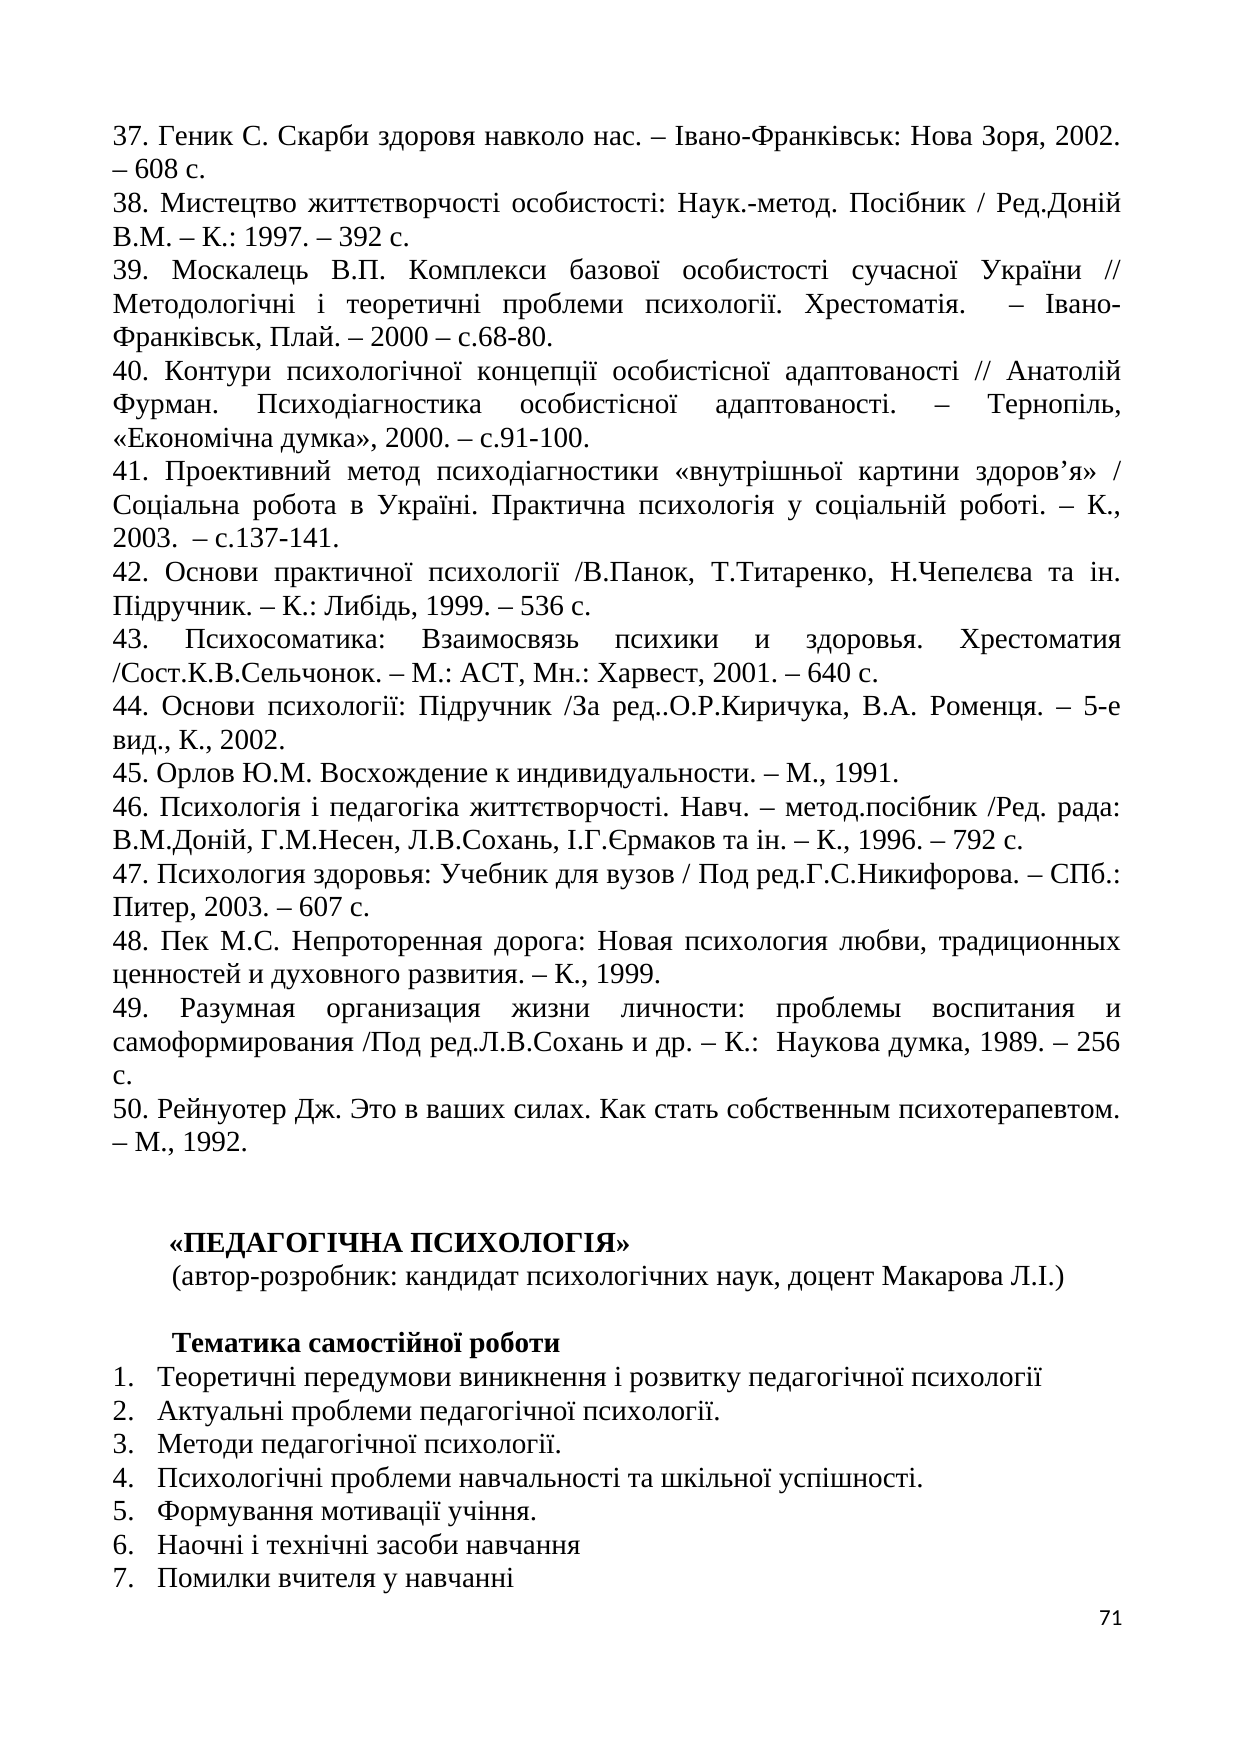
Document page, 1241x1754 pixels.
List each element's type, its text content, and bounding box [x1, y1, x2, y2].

text (автор-розробник: кандидат психологічних наук, доцент Макарова Л.І.) [112, 1258, 1122, 1292]
text 49. Разумная организация жизни личности: проблемы воспитания и самоформирования /Под ред.Л.В.Сохань и др. – К.: Наукова думка, 1989. – 256 с. [112, 990, 1122, 1091]
text 37. Геник С. Скарби здоровя навколо нас. – Івано-Франківськ: Нова Зоря, 2002. – 608 с. [112, 118, 1122, 185]
text 1. Теоретичні передумови виникнення і розвитку педагогічної психології [112, 1359, 1122, 1393]
text 45. Орлов Ю.М. Восхождение к индивидуальности. – М., 1991. [112, 755, 1122, 789]
text Тематика самостійної роботи [172, 1326, 1122, 1359]
text 40. Контури психологічної концепції особистісної адаптованості // Анатолій Фурман. Психодіагностика особистісної адаптованості. – Тернопіль, «Економічна думка», 2000. – с.91-100. [112, 353, 1122, 453]
text 44. Основи психології: Підручник /За ред..О.Р.Киричука, В.А. Роменця. – 5-е вид., К., 2002. [112, 688, 1122, 755]
text 3. Методи педагогічної психології. [112, 1426, 1122, 1460]
text 7. Помилки вчителя у навчанні [112, 1560, 1122, 1594]
text 42. Основи практичної психології /В.Панок, Т.Титаренко, Н.Чепелєва та ін. Підручник. – К.: Либідь, 1999. – 536 с. [112, 554, 1122, 621]
text 38. Мистецтво життєтворчості особистості: Наук.-метод. Посібник / Ред.Доній В.М. – К.: 1997. – 392 с. [112, 185, 1122, 252]
text «ПЕДАГОГІЧНА ПСИХОЛОГІЯ» [112, 1225, 1122, 1258]
text 6. Наочні і технічні засоби навчання [112, 1527, 1122, 1560]
text 4. Психологічні проблеми навчальності та шкільної успішності. [112, 1460, 1122, 1493]
text 48. Пек М.С. Непроторенная дорога: Новая психология любви, традиционных ценностей и духовного развития. – К., 1999. [112, 923, 1122, 990]
text 5. Формування мотивації учіння. [112, 1493, 1122, 1527]
text 41. Проективний метод психодіагностики «внутрішньої картини здоров’я» / Соціальна робота в Україні. Практична психологія у соціальній роботі. – К., 2003. – с.137-141. [112, 453, 1122, 554]
text 2. Актуальні проблеми педагогічної психології. [112, 1393, 1122, 1426]
text 50. Рейнуотер Дж. Это в ваших силах. Как стать собственным психотерапевтом. – М., 1992. [112, 1091, 1122, 1158]
text 43. Психосоматика: Взаимосвязь психики и здоровья. Хрестоматия /Сост.К.В.Сельчонок. – М.: АСТ, Мн.: Харвест, 2001. – 640 с. [112, 621, 1122, 688]
text 39. Москалець В.П. Комплекси базової особистості сучасної України // Методологічні і теоретичні проблеми психології. Хрестоматія. – Івано-Франківськ, Плай. – 2000 – с.68-80. [112, 252, 1122, 353]
text 46. Психологія і педагогіка життєтворчості. Навч. – метод.посібник /Ред. рада: В.М.Доній, Г.М.Несен, Л.В.Сохань, І.Г.Єрмаков та ін. – К., 1996. – 792 с. [112, 789, 1122, 856]
text 47. Психология здоровья: Учебник для вузов / Под ред.Г.С.Никифорова. – СПб.: Питер, 2003. – 607 с. [112, 856, 1122, 923]
